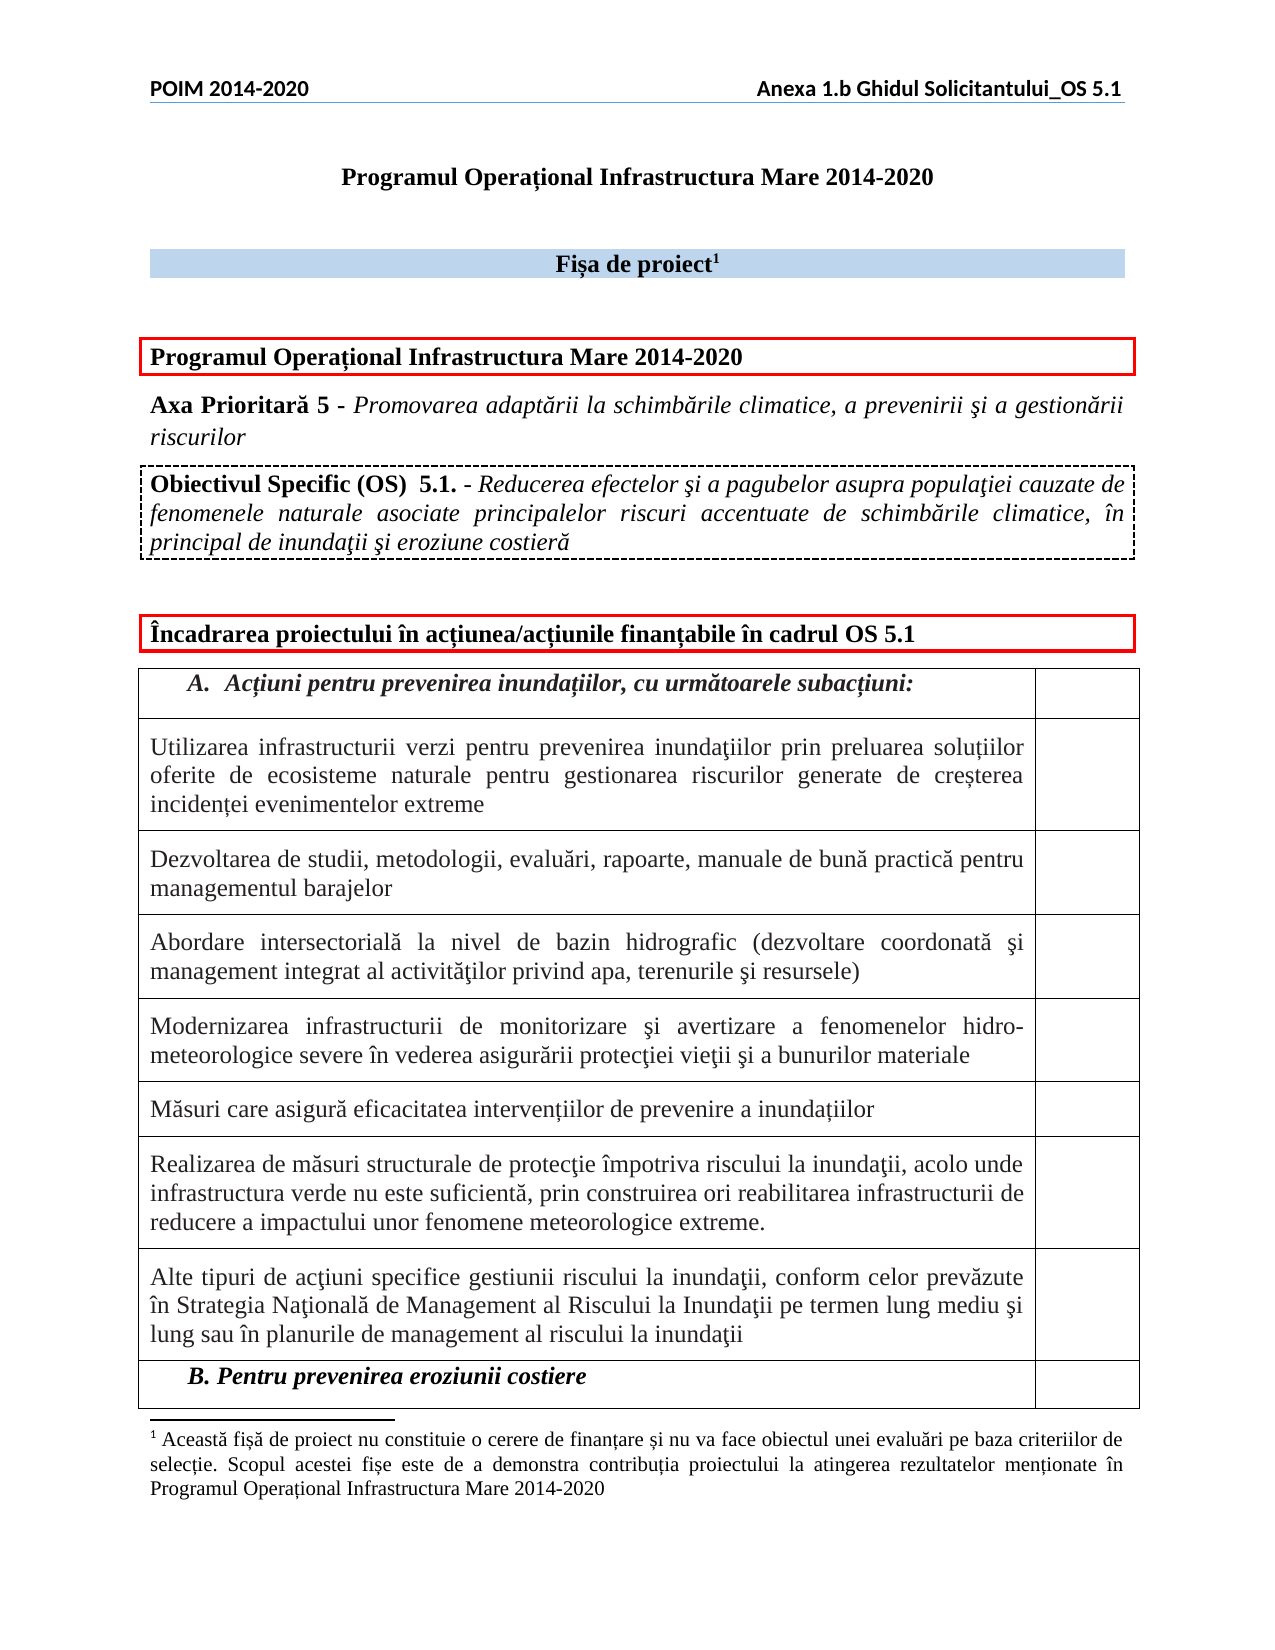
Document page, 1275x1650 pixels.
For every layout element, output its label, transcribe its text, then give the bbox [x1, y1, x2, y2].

table_cell Măsuri care asigură eficacitatea intervențiilor de prevenire a inundațiilor [139, 1082, 1035, 1136]
table_cell [1036, 1137, 1139, 1248]
table_cell [1036, 1361, 1139, 1408]
text Programul Operațional Infrastructura Mare 2014-2020 [150, 162, 1125, 191]
table_cell [1036, 999, 1139, 1081]
table_header Acțiuni pentru prevenirea inundațiilor, cu următoarele subacțiuni: [139, 669, 1035, 718]
table_cell [1036, 1249, 1139, 1360]
table_cell [1036, 719, 1139, 830]
table_cell Realizarea de măsuri structurale de protecţie împotriva riscului la inundaţii, acolo unde infrastructura verde nu este suficientă, prin construirea ori reabilitarea infrastructurii de reducere a impactului unor fenomene meteorologice extreme. [139, 1137, 1035, 1248]
table_cell Abordare intersectorială la nivel de bazin hidrografic (dezvoltare coordonată şi management integrat al activităţilor privind apa, terenurile şi resursele) [139, 915, 1035, 997]
table_cell [1036, 831, 1139, 914]
table_header [1036, 669, 1139, 718]
table_cell [1036, 1082, 1139, 1136]
table_cell B. Pentru prevenirea eroziunii costiere [139, 1361, 1035, 1408]
table_cell Utilizarea infrastructurii verzi pentru prevenirea inundaţiilor prin preluarea soluțiilor oferite de ecosisteme naturale pentru gestionarea riscurilor generate de creșterea incidenței evenimentelor extreme [139, 719, 1035, 830]
table_cell Dezvoltarea de studii, metodologii, evaluări, rapoarte, manuale de bună practică pentru managementul barajelor [139, 831, 1035, 914]
table_cell [1036, 915, 1139, 997]
table_cell Alte tipuri de acţiuni specifice gestiunii riscului la inundaţii, conform celor prevăzute în Strategia Naţională de Management al Riscului la Inundaţii pe termen lung mediu şi lung sau în planurile de management al riscului la inundaţii [139, 1249, 1035, 1360]
text Axa Prioritară 5 - Promovarea adaptării la schimbările climatice, a prevenirii şi a gestionării riscurilor [150, 391, 1125, 450]
text Obiectivul Specific (OS) 5.1. - Reducerea efectelor şi a pagubelor asupra populaţiei cauzate de fenomenele naturale asociate principalelor riscuri accentuate de schimbările climatice, în principal de inundaţii şi eroziune costieră [139, 465, 1135, 560]
text Încadrarea proiectului în acțiunea/acțiunile finanțabile în cadrul OS 5.1 [142, 617, 1133, 649]
text Fișa de proiect [150, 249, 1125, 278]
text Programul Operațional Infrastructura Mare 2014-2020 [142, 340, 1133, 373]
table_cell Modernizarea infrastructurii de monitorizare şi avertizare a fenomenelor hidro-meteorologice severe în vederea asigurării protecţiei vieţii şi a bunurilor materiale [139, 999, 1035, 1081]
